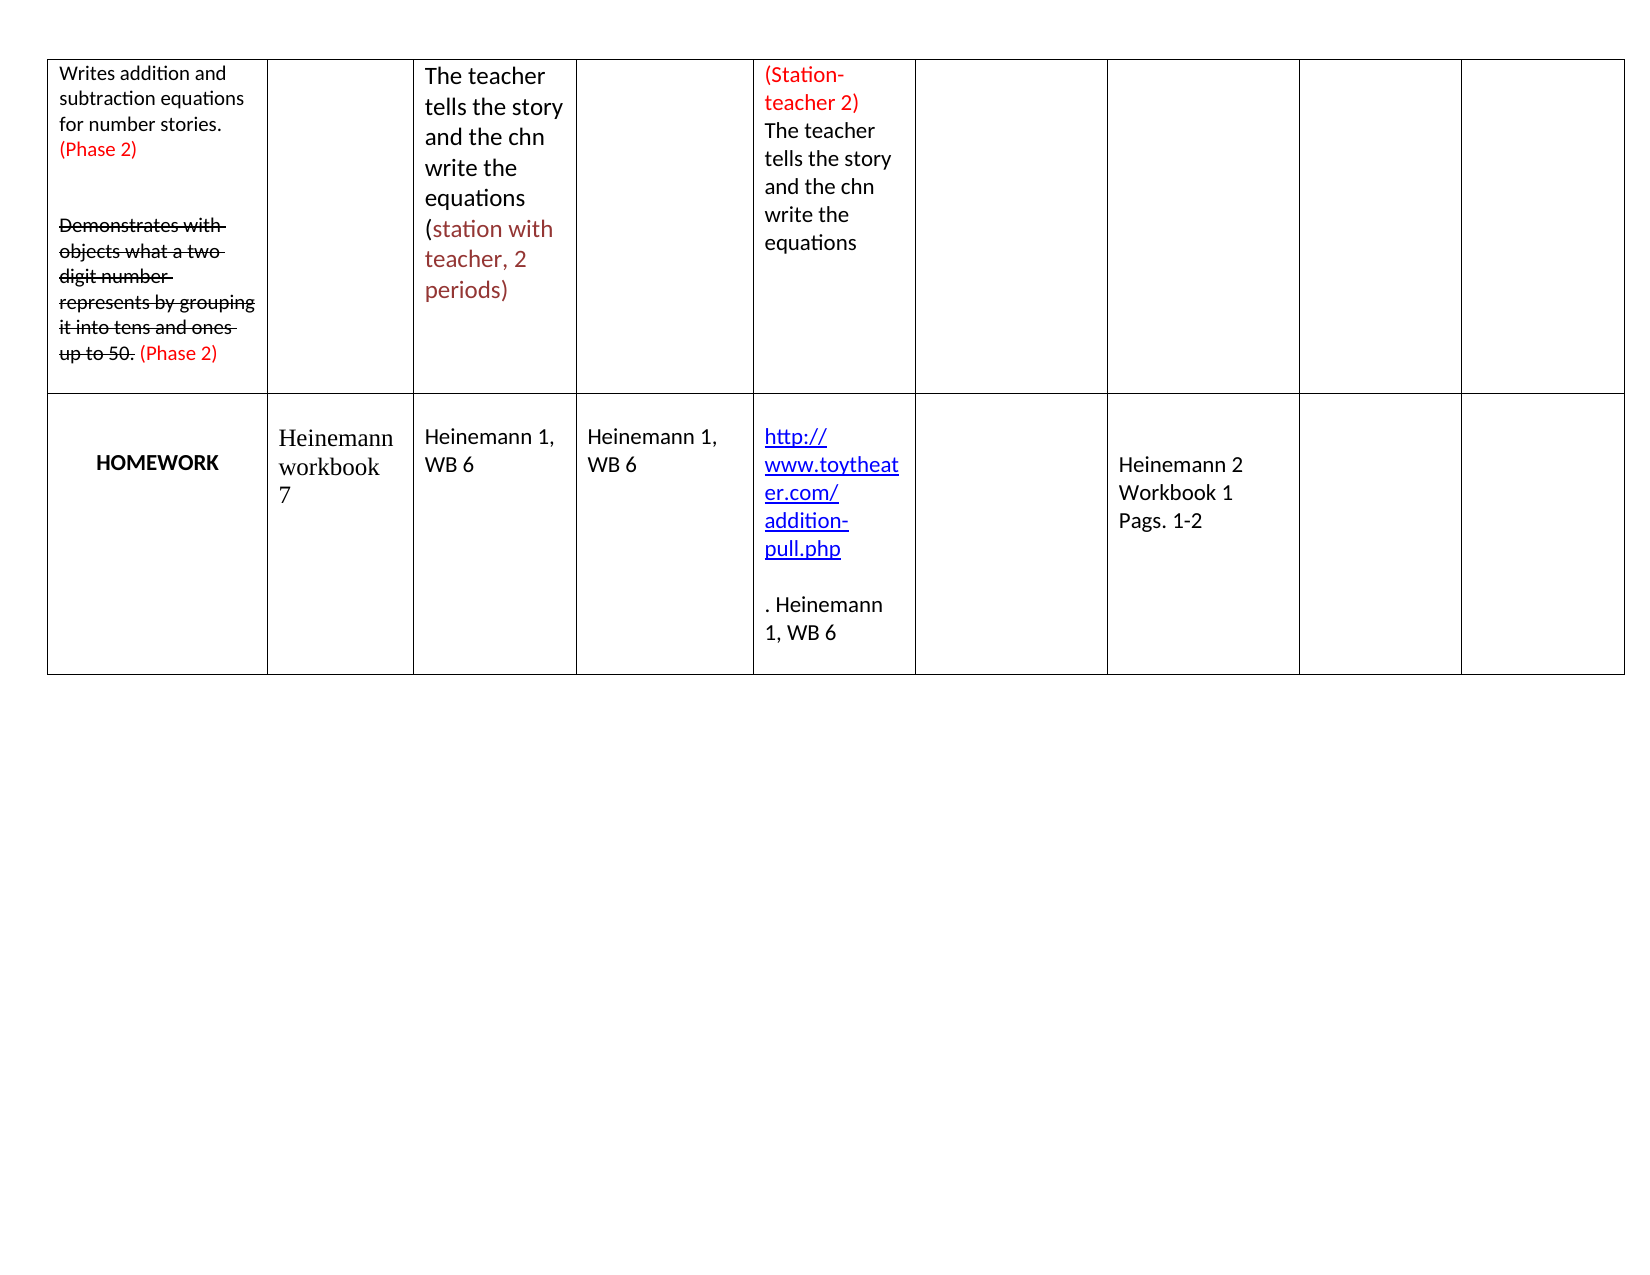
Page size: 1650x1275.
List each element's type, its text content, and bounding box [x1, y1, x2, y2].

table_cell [754, 60, 915, 393]
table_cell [1108, 60, 1299, 393]
table_cell [1300, 394, 1461, 674]
table_cell [1300, 60, 1461, 393]
table_cell [916, 60, 1107, 393]
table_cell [268, 60, 413, 393]
table_cell Heinemann 2 Workbook 1 Pags. 1-2 [1108, 394, 1299, 674]
table_cell [1462, 60, 1624, 393]
table_cell HOMEWORK [48, 394, 267, 674]
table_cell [577, 60, 753, 393]
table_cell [48, 60, 267, 393]
table_cell [916, 394, 1107, 674]
table_cell Heinemann 1, WB 6 [577, 394, 753, 674]
table_cell Heinemann 1, WB 6 [414, 394, 576, 674]
table_cell http://www.toytheater.com/addition-pull.php . Heinemann 1, WB 6 [754, 394, 915, 674]
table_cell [414, 60, 576, 393]
table_cell Heinemann workbook 7 [268, 394, 413, 674]
table_cell [1462, 394, 1624, 674]
